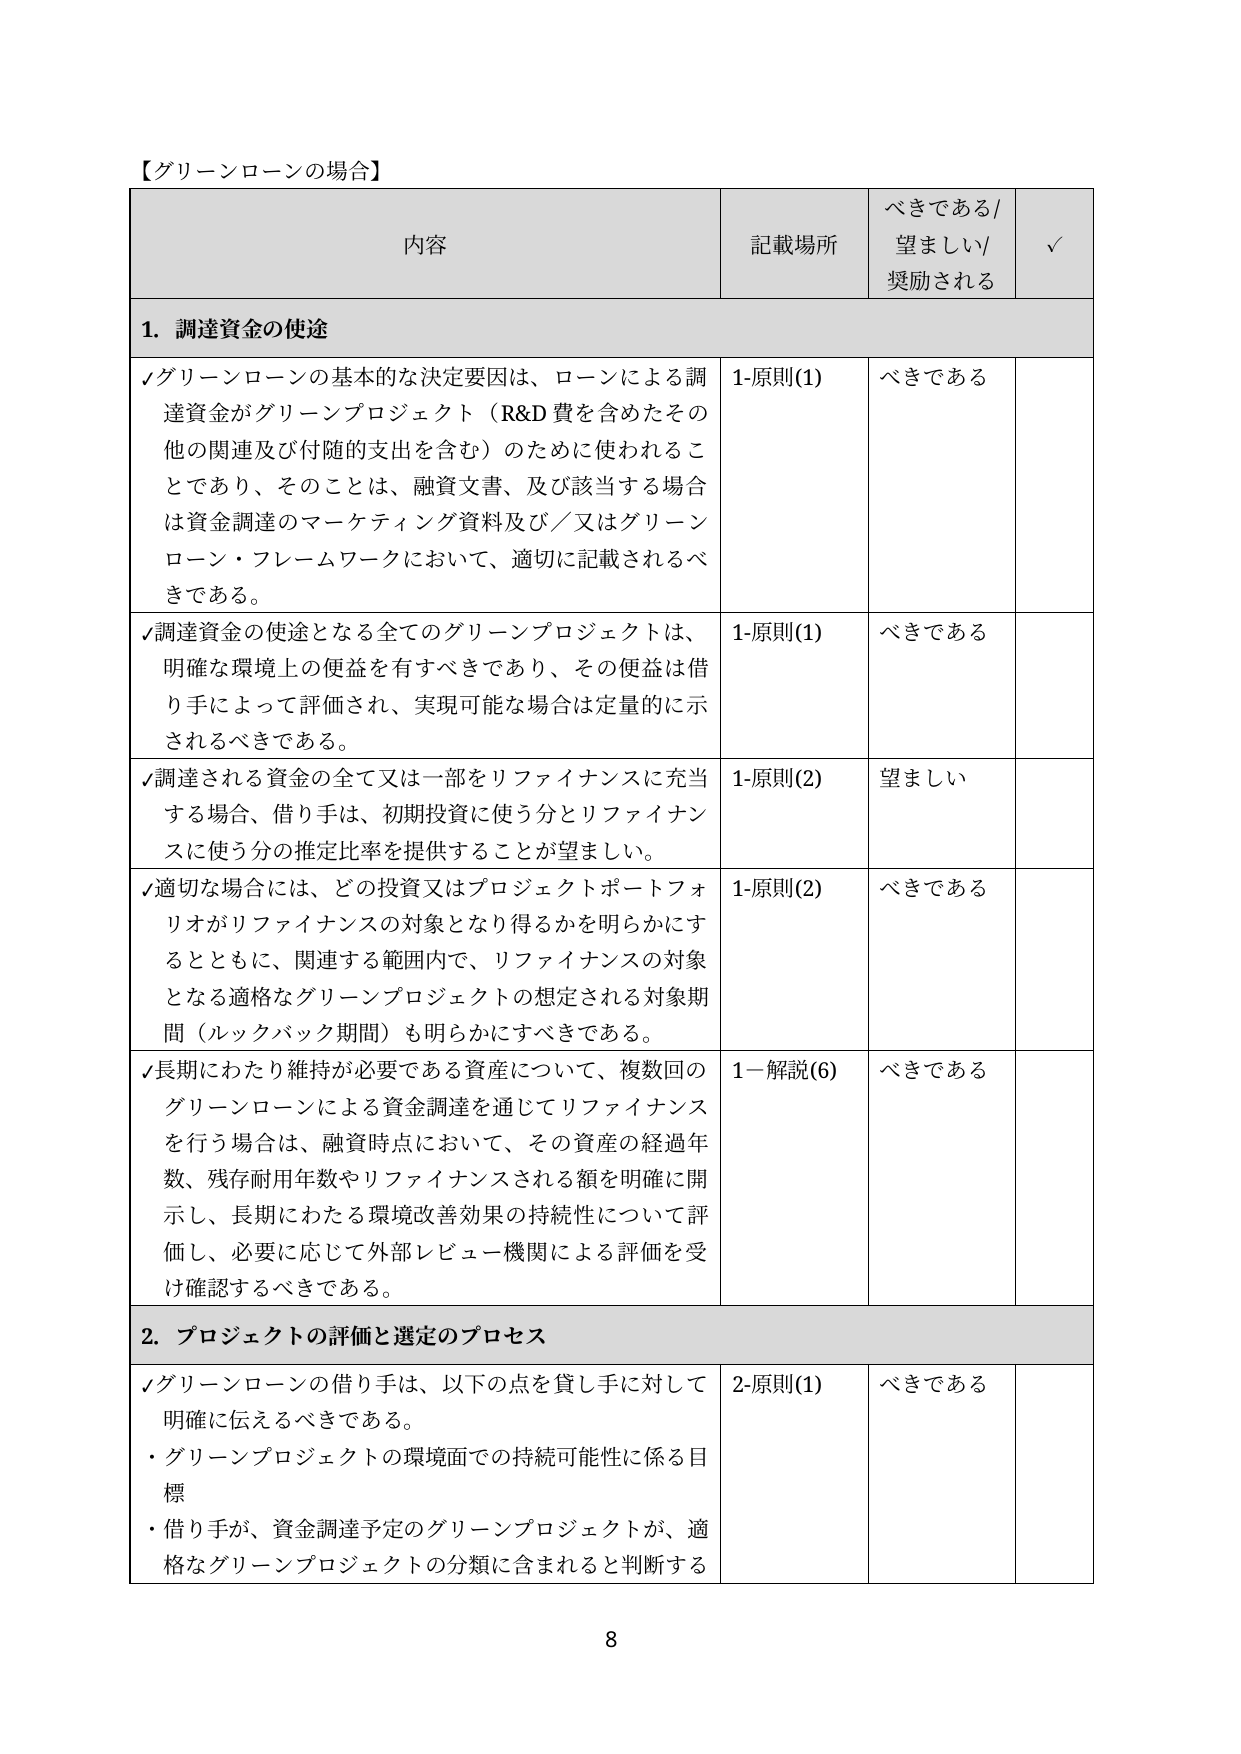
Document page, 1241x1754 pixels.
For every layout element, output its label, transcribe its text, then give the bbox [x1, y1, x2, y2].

table_cell べきである [869, 1051, 1015, 1305]
table_cell べきである [869, 1365, 1015, 1582]
table_cell 1-原則(1) [721, 613, 868, 758]
table_cell 1－解説(6) [721, 1051, 868, 1305]
table_cell 1-原則(2) [721, 869, 868, 1050]
table_cell 1．調達資金の使途 [131, 299, 1093, 357]
table_header ✓ [1016, 189, 1093, 298]
table_cell べきである [869, 869, 1015, 1050]
text 【グリーンローンの場合】 [130, 152, 1092, 188]
table_cell 1-原則(2) [721, 759, 868, 868]
table_cell 1-原則(1) [721, 358, 868, 612]
table_header べきである/ 望ましい/ 奨励される [869, 189, 1015, 298]
table_cell [1016, 869, 1093, 1050]
table_cell べきである [869, 613, 1015, 758]
table_cell [1016, 1365, 1093, 1582]
table_cell 2．プロジェクトの評価と選定のプロセス [131, 1306, 1093, 1364]
table_cell [1016, 1051, 1093, 1305]
table_cell ✔調達資金の使途となる全てのグリーンプロジェクトは、明確な環境上の便益を有すべきであり、その便益は借り手によって評価され、実現可能な場合は定量的に示されるべきである。 [131, 613, 720, 758]
table_header 記載場所 [721, 189, 868, 298]
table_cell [131, 1365, 720, 1582]
table_cell ✔長期にわたり維持が必要である資産について、複数回のグリーンローンによる資金調達を通じてリファイナンスを行う場合は、融資時点において、その資産の経過年数、残存耐用年数やリファイナンスされる額を明確に開示し、長期にわたる環境改善効果の持続性について評価し、必要に応じて外部レビュー機関による評価を受け確認するべきである。 [131, 1051, 720, 1305]
table_cell ✔グリーンローンの基本的な決定要因は、ローンによる調達資金がグリーンプロジェクト（R&D費を含めたその他の関連及び付随的支出を含む）のために使われることであり、そのことは、融資文書、及び該当する場合は資金調達のマーケティング資料及び／又はグリーンローン・フレームワークにおいて、適切に記載されるべきである。 [131, 358, 720, 612]
table_cell [1016, 358, 1093, 612]
table_cell ✔調達される資金の全て又は一部をリファイナンスに充当する場合、借り手は、初期投資に使う分とリファイナンスに使う分の推定比率を提供することが望ましい。 [131, 759, 720, 868]
table_cell 望ましい [869, 759, 1015, 868]
table_cell [1016, 613, 1093, 758]
table_cell 2-原則(1) [721, 1365, 868, 1582]
table_cell べきである [869, 358, 1015, 612]
table_cell [1016, 759, 1093, 868]
table_header 内容 [131, 189, 720, 298]
table_cell ✔適切な場合には、どの投資又はプロジェクトポートフォリオがリファイナンスの対象となり得るかを明らかにするとともに、関連する範囲内で、リファイナンスの対象となる適格なグリーンプロジェクトの想定される対象期間（ルックバック期間）も明らかにすべきである。 [131, 869, 720, 1050]
